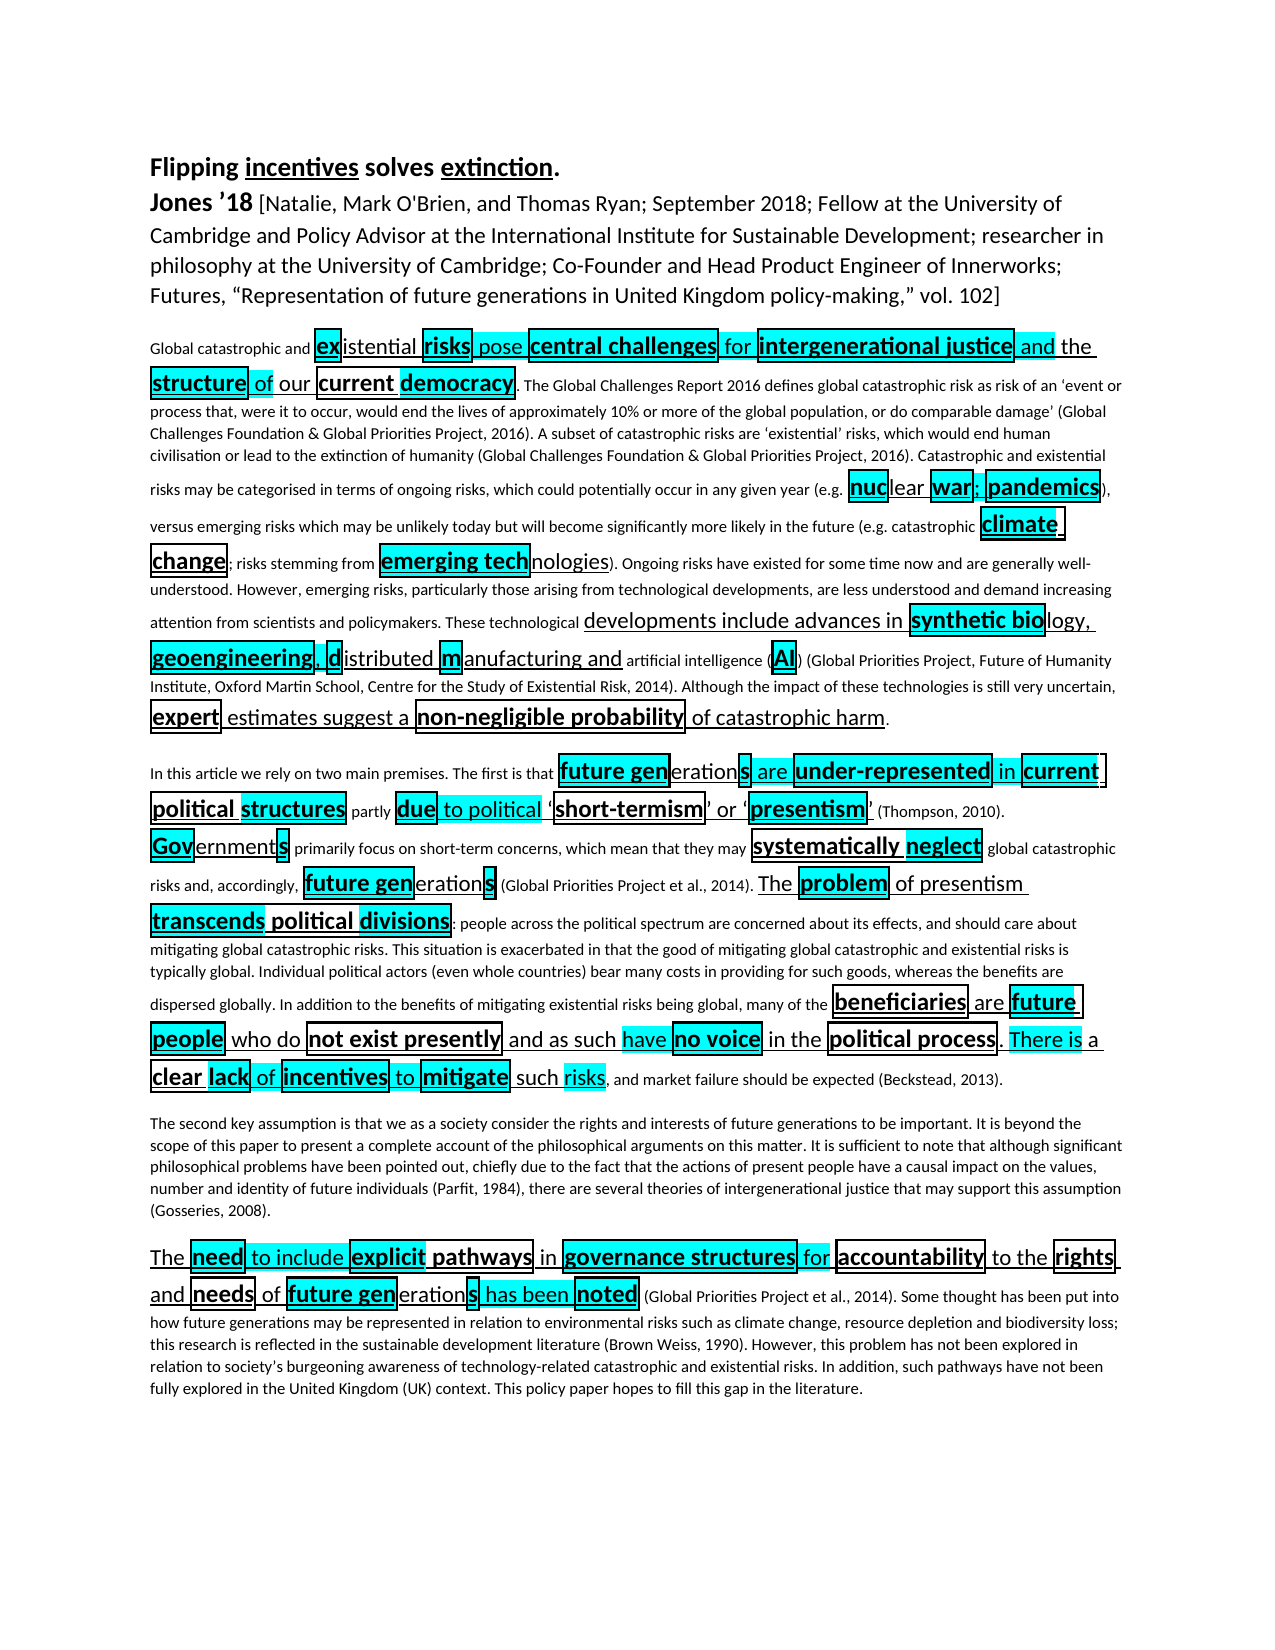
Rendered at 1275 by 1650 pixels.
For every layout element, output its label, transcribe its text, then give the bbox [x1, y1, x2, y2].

text The need to include explicit pathways in governance structures for accountability to the rights and needs of future generations has been noted (Global Priorities Project et al., 2014). Some thought has been put into how future generations may be represented in relation to environmental risks such as climate change, resource depletion and biodiversity loss; this research is reflected in the sustainable development literature (Brown Weiss, 1990). However, this problem has not been explored in relation to society’s burgeoning awareness of technology-related catastrophic and existential risks. In addition, such pathways have not been fully explored in the United Kingdom (UK) context. This policy paper hopes to fill this gap in the literature. [150, 1239, 1125, 1398]
text In this article we rely on two main premises. The first is that future generations are under-represented in current political structures partly due to political ‘short-termism’ or ‘presentism’ (Thompson, 2010). Governments primarily focus on short-term concerns, which mean that they may systematically neglect global catastrophic risks and, accordingly, future generations (Global Priorities Project et al., 2014). The problem of presentism transcends political divisions: people across the political spectrum are concerned about its effects, and should care about mitigating global catastrophic risks. This situation is exacerbated in that the good of mitigating global catastrophic and existential risks is typically global. Individual political actors (even whole countries) bear many costs in providing for such goods, whereas the benefits are dispersed globally. In addition to the benefits of mitigating existential risks being global, many of the beneficiaries are future people who do not exist presently and as such have no voice in the political process. There is a clear lack of incentives to mitigate such risks, and market failure should be expected (Beckstead, 2013). [150, 753, 1125, 1093]
subtitle Flipping incentives solves extinction. [150, 150, 1125, 183]
text The second key assumption is that we as a society consider the rights and interests of future generations to be important. It is beyond the scope of this paper to present a complete account of the philosophical arguments on this matter. It is sufficient to note that although significant philosophical problems have been pointed out, chiefly due to the fact that the actions of present people have a causal impact on the values, number and identity of future individuals (Parfit, 1984), there are several theories of intergenerational justice that may support this assumption (Gosseries, 2008). [150, 1113, 1125, 1221]
text Jones ’18 [Natalie, Mark O'Brien, and Thomas Ryan; September 2018; Fellow at the University of Cambridge and Policy Advisor at the International Institute for Sustainable Development; researcher in philosophy at the University of Cambridge; Co-Founder and Head Product Engineer of Innerworks; Futures, “Representation of future generations in United Kingdom policy-making,” vol. 102] [150, 186, 1125, 309]
text Global catastrophic and existential risks pose central challenges for intergenerational justice and the structure of our current democracy. The Global Challenges Report 2016 defines global catastrophic risk as risk of an ‘event or process that, were it to occur, would end the lives of approximately 10% or more of the global population, or do comparable damage’ (Global Challenges Foundation & Global Priorities Project, 2016). A subset of catastrophic risks are ‘existential’ risks, which would end human civilisation or lead to the extinction of humanity (Global Challenges Foundation & Global Priorities Project, 2016). Catastrophic and existential risks may be categorised in terms of ongoing risks, which could potentially occur in any given year (e.g. nuclear war; pandemics), versus emerging risks which may be unlikely today but will become significantly more likely in the future (e.g. catastrophic climate change; risks stemming from emerging technologies). Ongoing risks have existed for some time now and are generally well-understood. However, emerging risks, particularly those arising from technological developments, are less understood and demand increasing attention from scientists and policymakers. These technological developments include advances in synthetic biology, geoengineering, distributed manufacturing and artificial intelligence (AI) (Global Priorities Project, Future of Humanity Institute, Oxford Martin School, Centre for the Study of Existential Risk, 2014). Although the impact of these technologies is still very uncertain, expert estimates suggest a non-negligible probability of catastrophic harm. [150, 328, 1125, 734]
